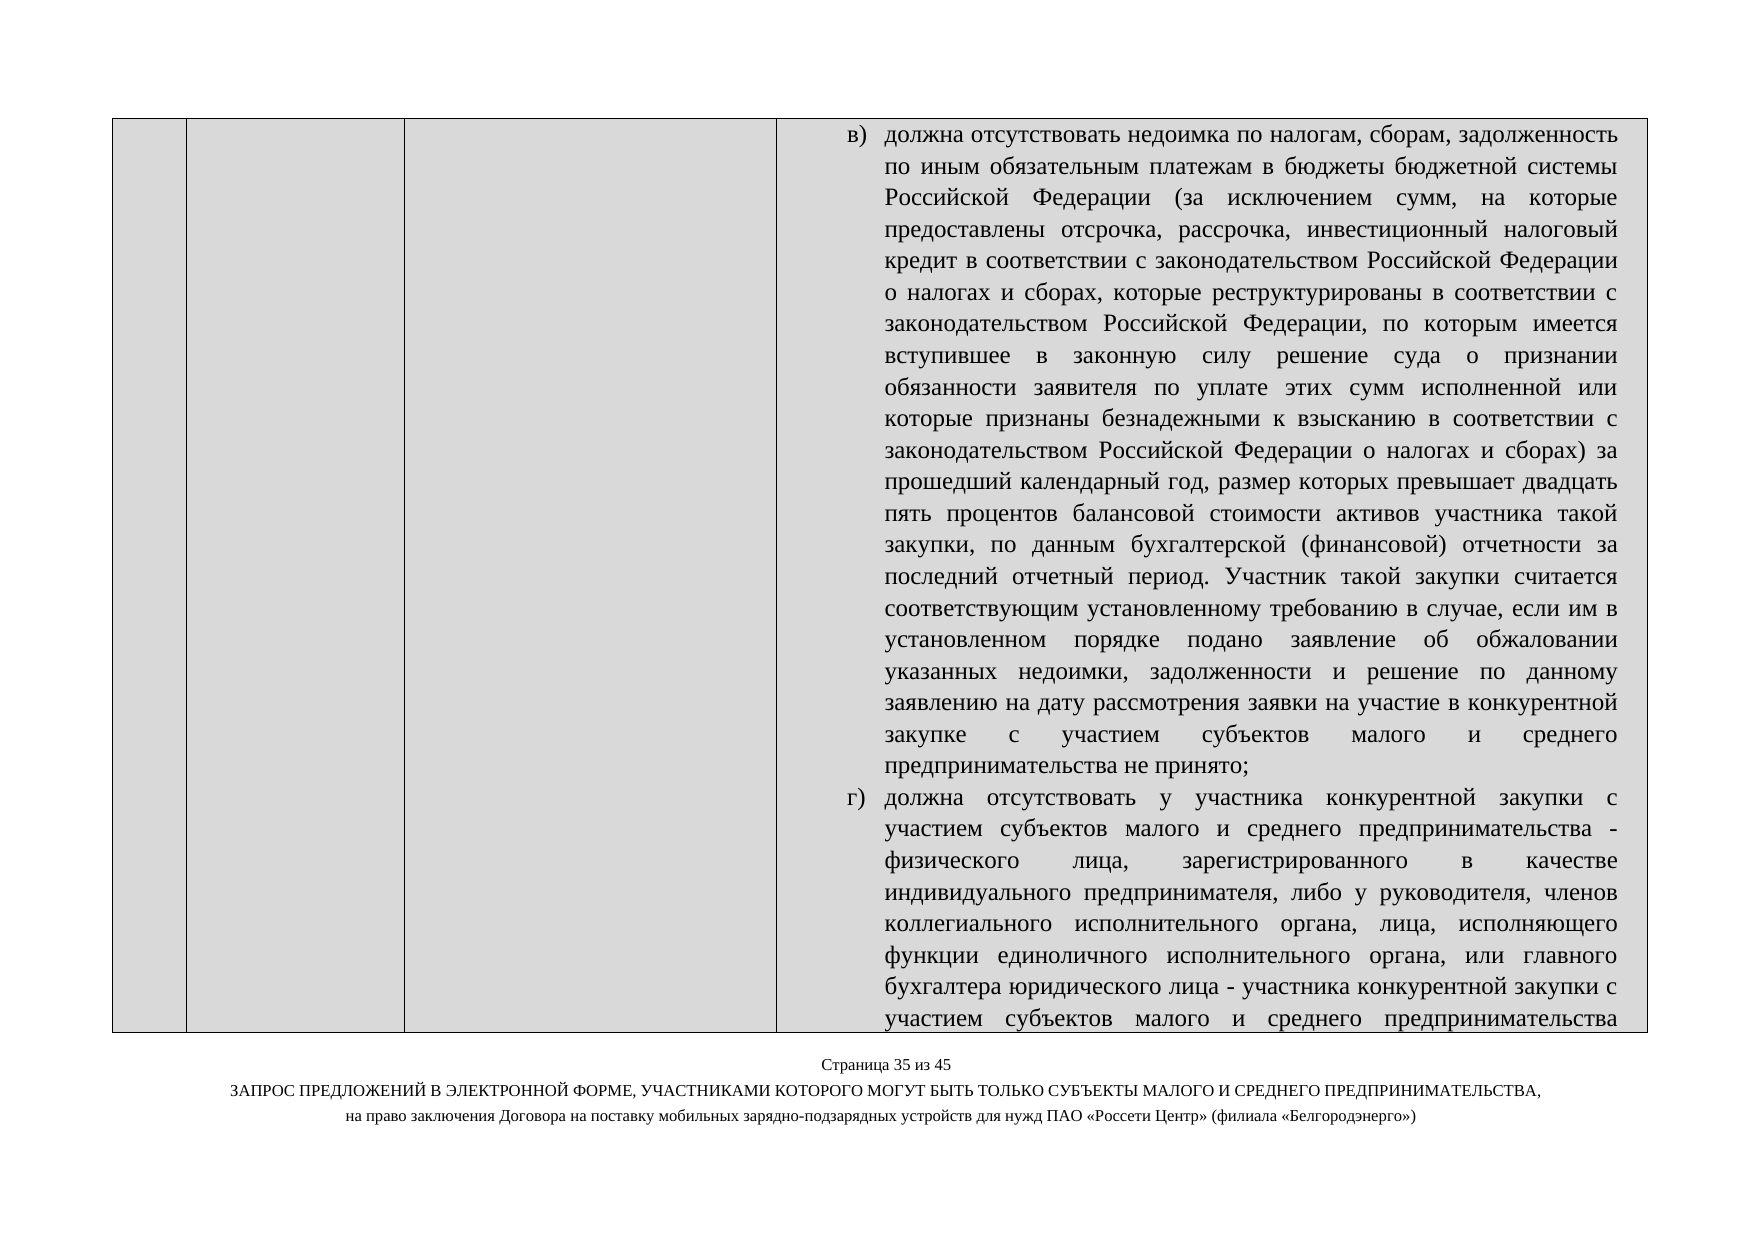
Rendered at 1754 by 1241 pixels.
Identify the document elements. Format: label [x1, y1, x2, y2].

table_cell [187, 119, 404, 1032]
table_cell [777, 119, 1647, 1032]
table_cell [113, 119, 186, 1032]
table_cell [405, 119, 776, 1032]
